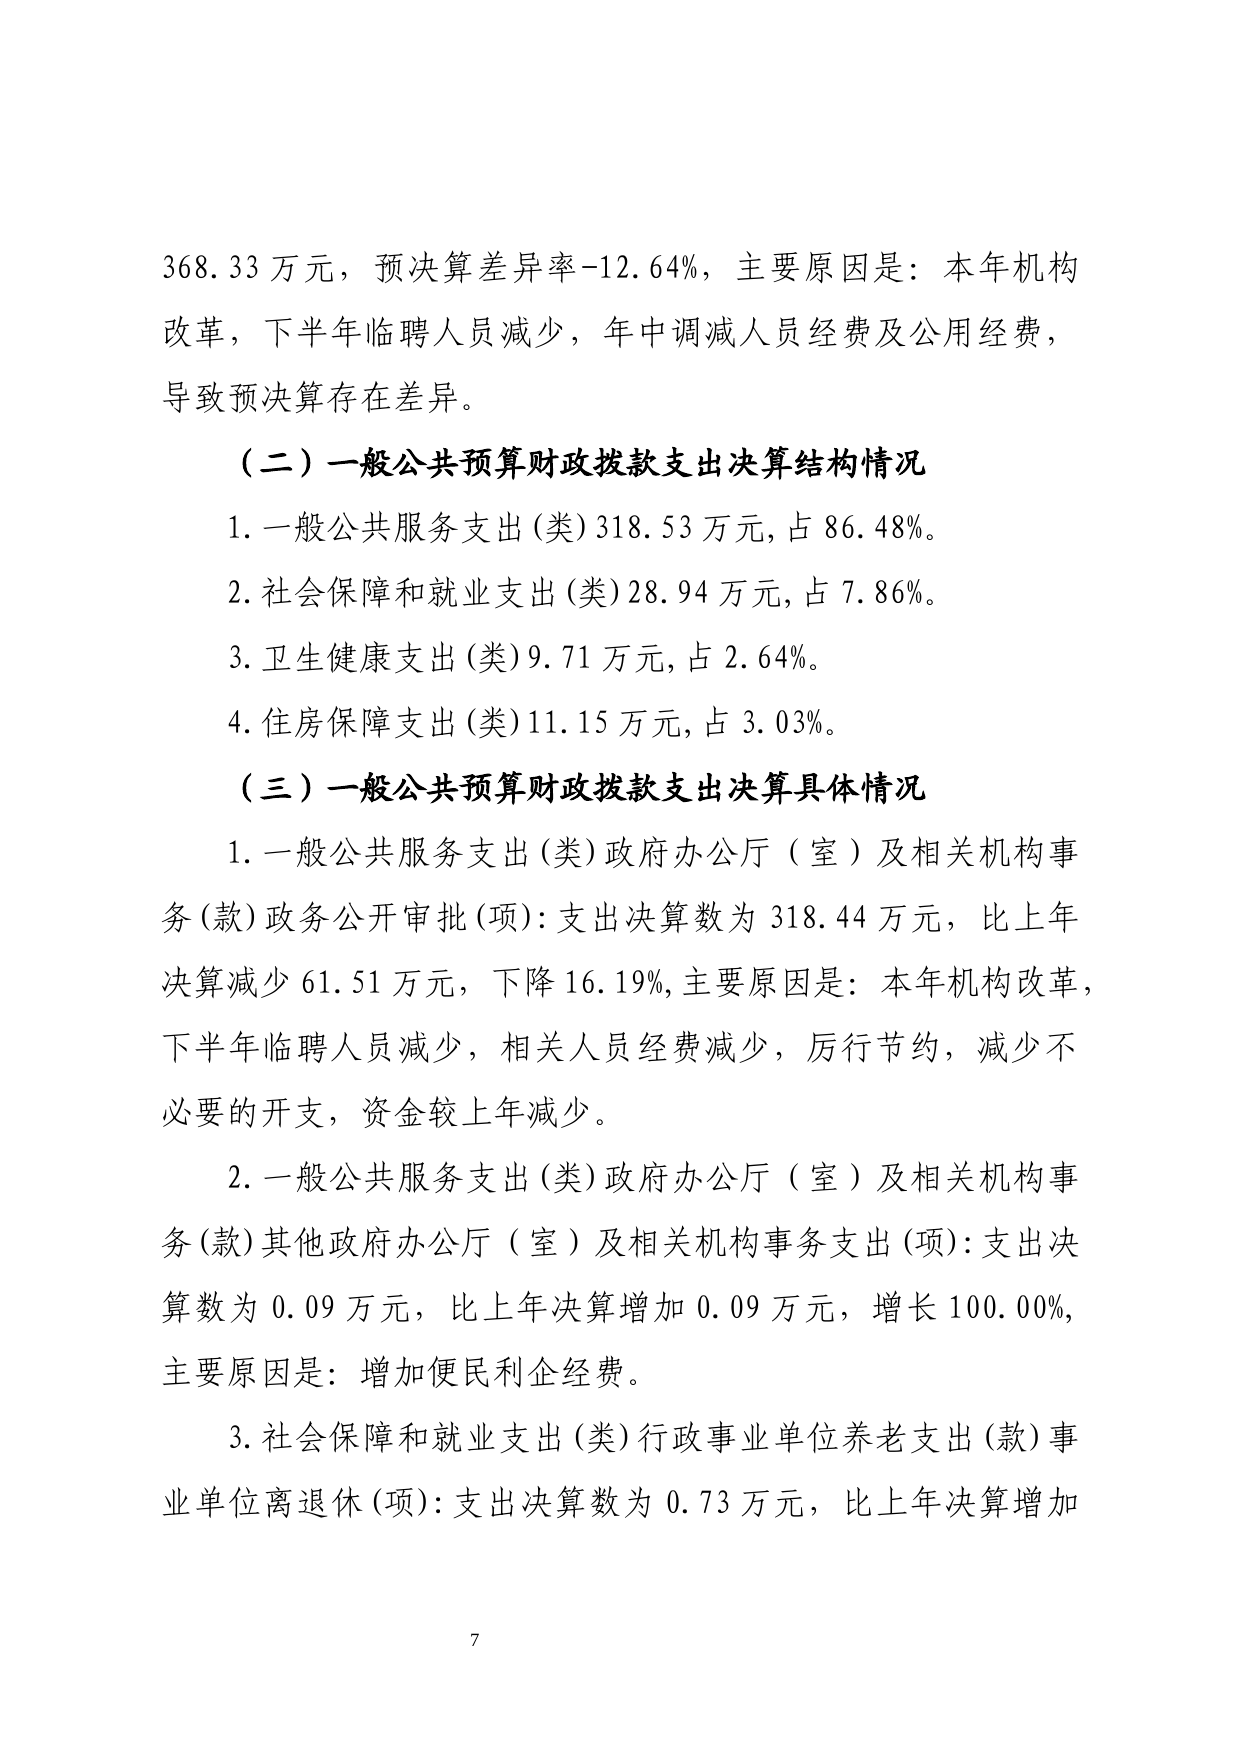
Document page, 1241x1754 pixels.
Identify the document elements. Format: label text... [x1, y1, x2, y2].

text （三）一般公共预算财政拨款支出决算具体情况 [159, 753, 1081, 818]
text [159, 1403, 1081, 1533]
text 1.一般公共服务支出(类)318.53万元,占86.48%。 [159, 493, 1081, 558]
text （二）一般公共预算财政拨款支出决算结构情况 [159, 428, 1081, 493]
text 2.一般公共服务支出(类)政府办公厅（室）及相关机构事务(款)其他政府办公厅（室）及相关机构事务支出(项):支出决算数为0.09万元，比上年决算增加0.09万元，增长100.00%,主要原因是：增加便民利企经费。 [159, 1143, 1081, 1403]
text 2.社会保障和就业支出(类)28.94万元,占7.86%。 [159, 558, 1081, 623]
text 3.卫生健康支出(类)9.71万元,占2.64%。 [159, 623, 1081, 688]
text 4.住房保障支出(类)11.15万元,占3.03%。 [159, 688, 1081, 753]
text 1.一般公共服务支出(类)政府办公厅（室）及相关机构事务(款)政务公开审批(项):支出决算数为318.44万元，比上年决算减少61.51万元，下降16.19%,主要原因是：本年机构改革，下半年临聘人员减少，相关人员经费减少，厉行节约，减少不必要的开支，资金较上年减少。 [159, 818, 1081, 1143]
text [159, 233, 1081, 428]
